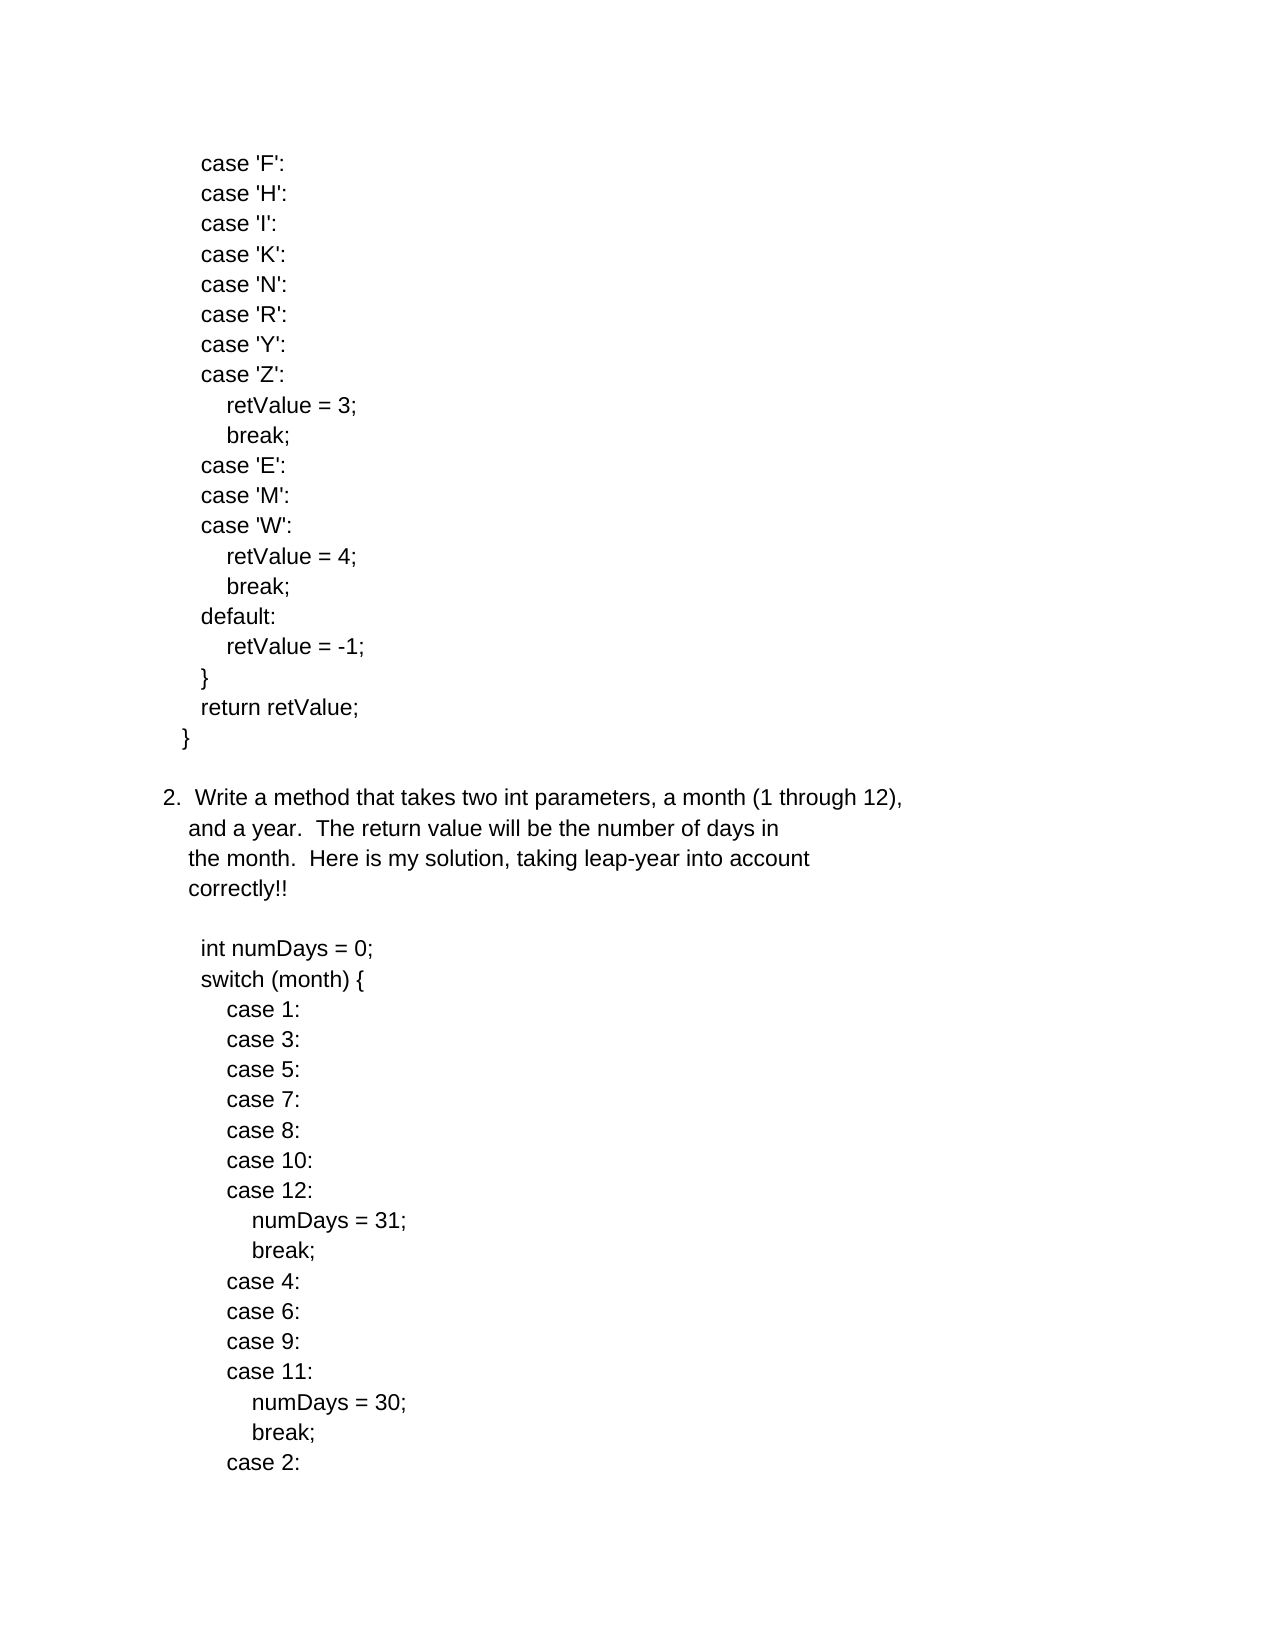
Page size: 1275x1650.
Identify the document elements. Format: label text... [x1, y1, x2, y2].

text numDays = 31; [150, 1207, 1125, 1234]
text case 10: [150, 1147, 1125, 1173]
text int numDays = 0; [150, 935, 1125, 962]
text case 'I': [150, 210, 1125, 237]
text the month. Here is my solution, taking leap-year into account [150, 845, 1125, 871]
text retValue = 3; [150, 392, 1125, 418]
text break; [150, 1419, 1125, 1445]
text case 11: [150, 1358, 1125, 1385]
text case 6: [150, 1298, 1125, 1324]
text case 8: [150, 1117, 1125, 1143]
text case 'K': [150, 241, 1125, 267]
text correctly!! [150, 875, 1125, 901]
text case 12: [150, 1177, 1125, 1203]
text case 'N': [150, 271, 1125, 297]
text case 9: [150, 1328, 1125, 1354]
text and a year. The return value will be the number of days in [150, 814, 1125, 841]
text numDays = 30; [150, 1388, 1125, 1415]
text retValue = -1; [150, 633, 1125, 660]
text case 3: [150, 1026, 1125, 1052]
text case 'E': [150, 452, 1125, 478]
text break; [150, 573, 1125, 599]
text case 2: [150, 1449, 1125, 1475]
text } [150, 724, 1125, 750]
text break; [150, 422, 1125, 448]
text } [150, 663, 1125, 690]
text case 'F': [150, 150, 1125, 176]
text case 1: [150, 996, 1125, 1022]
text case 5: [150, 1056, 1125, 1083]
text case 'Z': [150, 361, 1125, 388]
text case 'R': [150, 301, 1125, 327]
text case 7: [150, 1086, 1125, 1113]
text default: [150, 603, 1125, 629]
text case 'W': [150, 512, 1125, 539]
text case 4: [150, 1268, 1125, 1294]
text break; [150, 1237, 1125, 1264]
text switch (month) { [150, 966, 1125, 992]
text case 'H': [150, 180, 1125, 207]
text retValue = 4; [150, 543, 1125, 569]
text case 'Y': [150, 331, 1125, 358]
text case 'M': [150, 482, 1125, 509]
text 2. Write a method that takes two int parameters, a month (1 through 12), [150, 784, 1125, 811]
text return retValue; [150, 694, 1125, 720]
